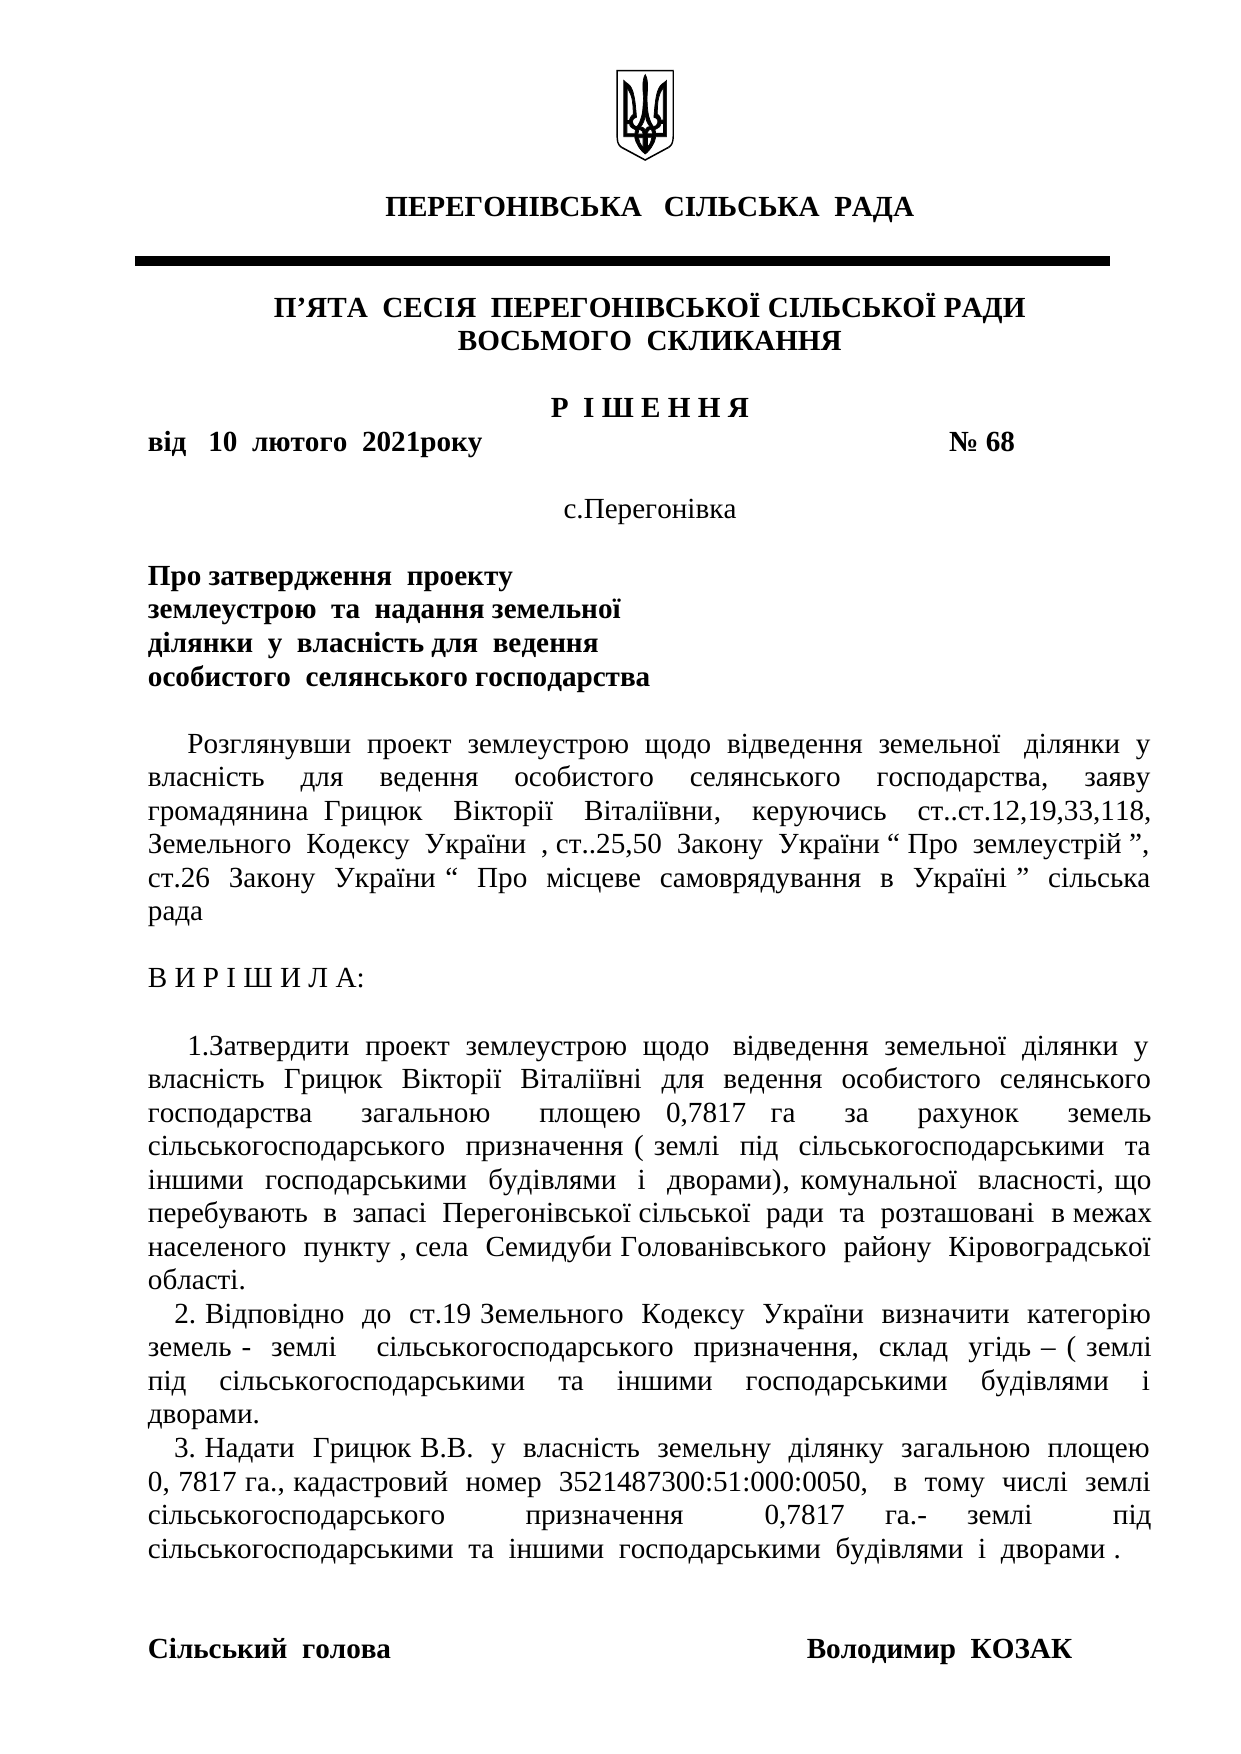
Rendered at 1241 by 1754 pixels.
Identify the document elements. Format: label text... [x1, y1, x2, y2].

text землеустрою та надання земельної [148, 592, 1152, 625]
text ВОСЬМОГО СКЛИКАННЯ [148, 323, 1152, 357]
text 1.Затвердити проект землеустрою щодо відведення земельної ділянки у власність Грицюк Вікторії Віталіївні для ведення особистого селянського господарства загальною площею 0,7817 га за рахунок земель сільськогосподарського призначення ( землі під сільськогосподарськими та іншими господарськими будівлями і дворами), комунальної власності, що перебувають в запасі Перегонівської сільської ради та розташовані в межах населеного пункту , села Семидуби Голованівського району Кіровоградської області. [148, 1028, 1152, 1296]
text Про затвердження проекту [148, 558, 1152, 592]
text від 10 лютого 2021року № 68 [148, 424, 1152, 457]
text ділянки у власність для ведення [148, 625, 1152, 659]
text с.Перегонівка [148, 491, 1152, 524]
text 3. Надати Грицюк В.В. у власність земельну ділянку загальною площею 0, 7817 га., кадастровий номер 3521487300:51:000:0050, в тому числі землі сільськогосподарського призначення 0,7817 га.- землі під сільськогосподарськими та іншими господарськими будівлями і дворами . [148, 1430, 1152, 1564]
text особистого селянського господарства [148, 659, 1152, 692]
text П’ЯТА СЕСІЯ ПЕРЕГОНІВСЬКОЇ СІЛЬСЬКОЇ РАДИ [148, 290, 1152, 323]
text Сільський голова Володимир КОЗАК [148, 1631, 1152, 1665]
text ПЕРЕГОНІВСЬКА СІЛЬСЬКА РАДА [148, 189, 1152, 223]
text Розглянувши проект землеустрою щодо відведення земельної ділянки у власність для ведення особистого селянського господарства, заяву громадянина Грицюк Вікторії Віталіївни, керуючись ст..ст.12,19,33,118, Земельного Кодексу України , ст..25,50 Закону України “ Про землеустрій ”, ст.26 Закону України “ Про місцеве самоврядування в Україні ” сільська рада [148, 726, 1152, 927]
text Р І Ш Е Н Н Я [148, 390, 1152, 424]
text 2. Відповідно до ст.19 Земельного Кодексу України визначити категорію земель - землі сільськогосподарського призначення, склад угідь – ( землі під сільськогосподарськими та іншими господарськими будівлями і дворами. [148, 1296, 1152, 1430]
text В И Р І Ш И Л А: [148, 961, 1152, 994]
